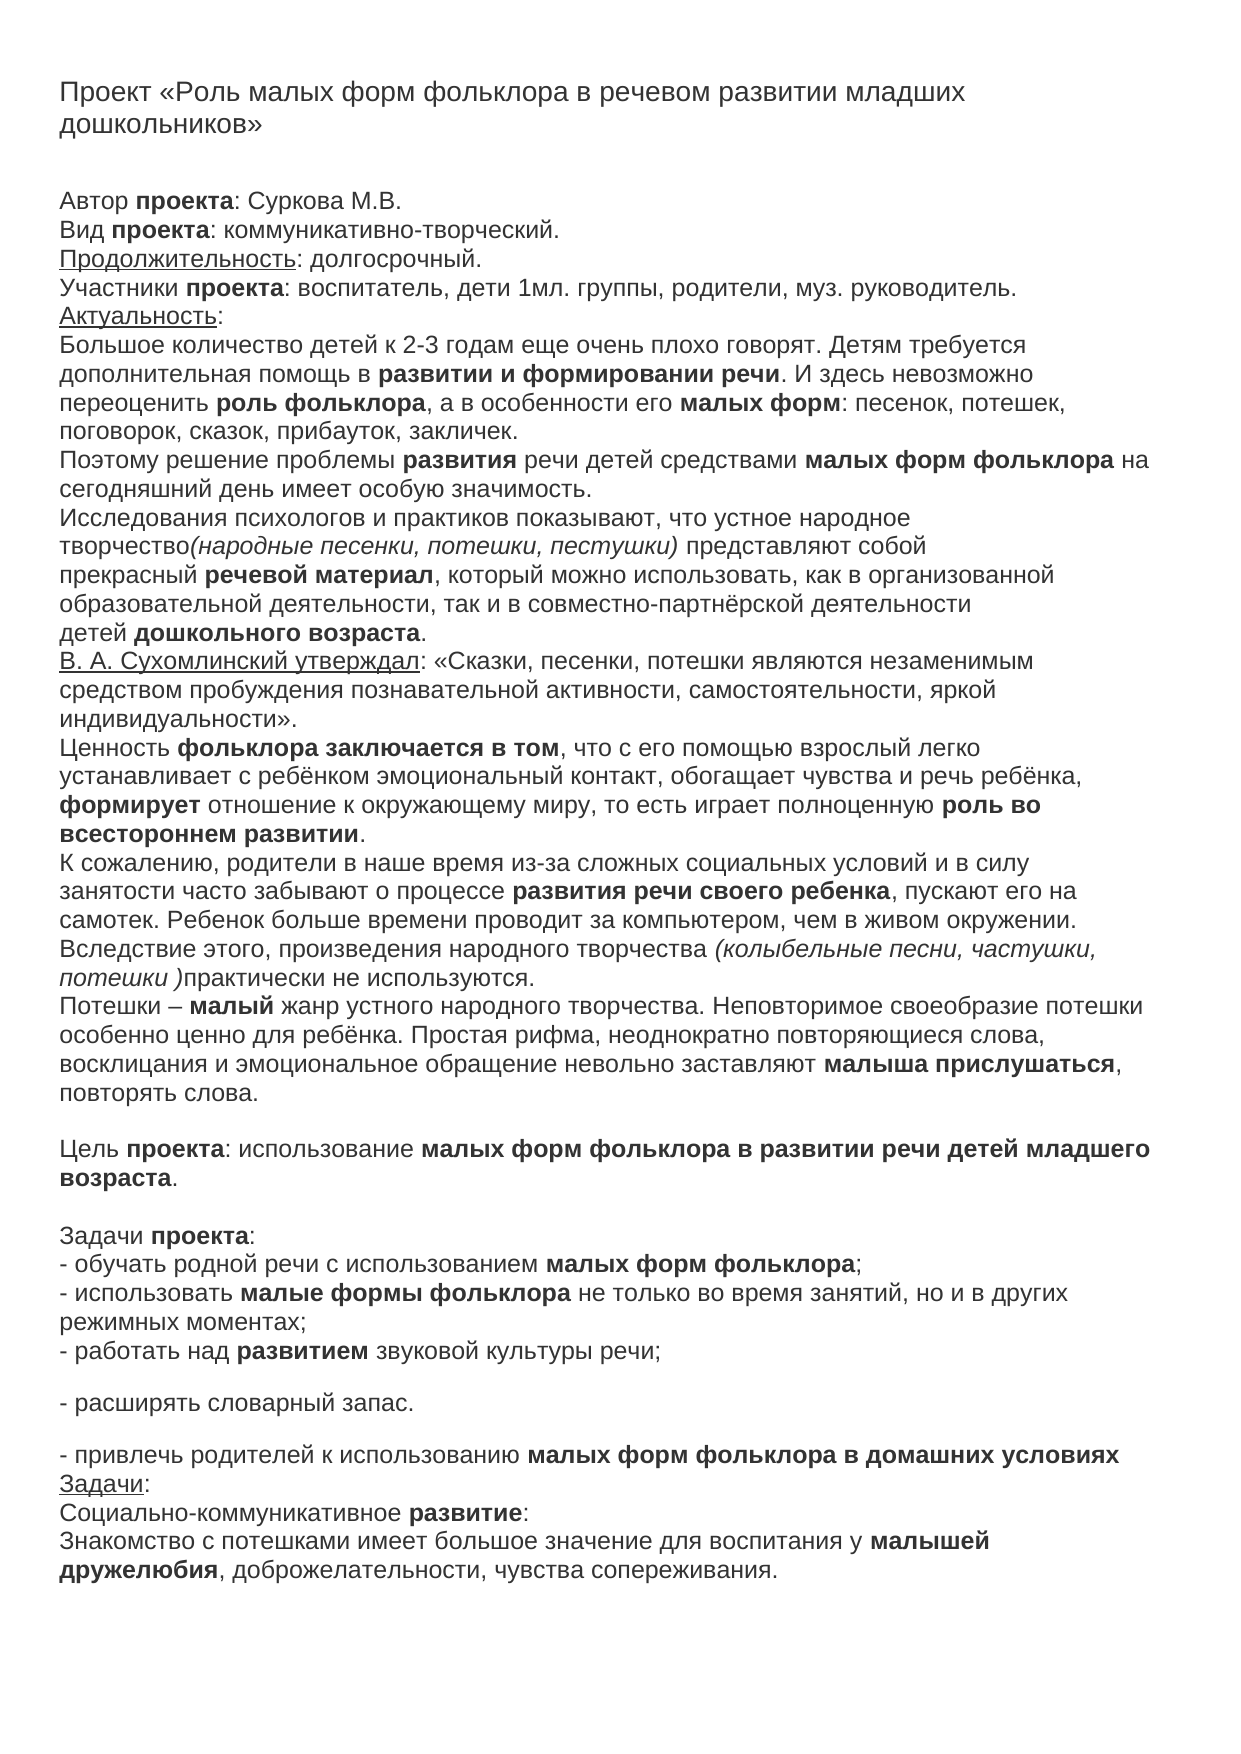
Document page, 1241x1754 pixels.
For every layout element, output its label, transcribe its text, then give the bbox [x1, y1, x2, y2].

text Автор проекта: Суркова М.В. [59, 186, 1152, 215]
text Задачи: [59, 1469, 1152, 1497]
text В. А. Сухомлинский утверждал: «Сказки, песенки, потешки являются незаменимым средством пробуждения познавательной активности, самостоятельности, яркой индивидуальности». [59, 646, 1152, 733]
text Социально-коммуникативное развитие: [59, 1497, 1152, 1526]
text - использовать малые формы фольклора не только во время занятий, но и в других режимных моментах; [59, 1278, 1152, 1336]
text Задачи проекта: [59, 1221, 1152, 1249]
text Большое количество детей к 2-3 годам еще очень плохо говорят. Детям требуется дополнительная помощь в развитии и формировании речи. И здесь невозможно переоценить роль фольклора, а в особенности его малых форм: песенок, потешек, поговорок, сказок, прибауток, закличек. [59, 330, 1152, 445]
text К сожалению, родители в наше время из-за сложных социальных условий и в силу занятости часто забывают о процессе развития речи своего ребенка, пускают его на самотек. Ребенок больше времени проводит за компьютером, чем в живом окружении. Вследствие этого, произведения народного творчества (колыбельные песни, частушки, потешки )практически не используются. [59, 848, 1152, 991]
text - привлечь родителей к использованию малых форм фольклора в домашних условиях [59, 1440, 1152, 1469]
text Продолжительность: долгосрочный. [59, 244, 1152, 273]
text Знакомство с потешками имеет большое значение для воспитания у малышей дружелюбия, доброжелательности, чувства сопереживания. [59, 1526, 1152, 1584]
text - обучать родной речи с использованием малых форм фольклора; [59, 1249, 1152, 1278]
text Проект «Роль малых форм фольклора в речевом развитии младших дошкольников» [59, 75, 1152, 139]
text Актуальность: [59, 301, 1152, 330]
text Поэтому решение проблемы развития речи детей средствами малых форм фольклора на сегодняшний день имеет особую значимость. [59, 445, 1152, 503]
text Потешки – малый жанр устного народного творчества. Неповторимое своеобразие потешки особенно ценно для ребёнка. Простая рифма, неоднократно повторяющиеся слова, восклицания и эмоциональное обращение невольно заставляют малыша прислушаться, повторять слова. [59, 991, 1152, 1106]
text Участники проекта: воспитатель, дети 1мл. группы, родители, муз. руководитель. [59, 273, 1152, 301]
text - работать над развитием звуковой культуры речи; [59, 1336, 1152, 1364]
text Вид проекта: коммуникативно-творческий. [59, 215, 1152, 244]
text Ценность фольклора заключается в том, что с его помощью взрослый легко устанавливает с ребёнком эмоциональный контакт, обогащает чувства и речь ребёнка, формирует отношение к окружающему миру, то есть играет полноценную роль во всестороннем развитии. [59, 733, 1152, 848]
text Исследования психологов и практиков показывают, что устное народное творчество(народные песенки, потешки, пестушки) представляют собой прекрасный речевой материал, который можно использовать, как в организованной образовательной деятельности, так и в совместно-партнёрской деятельности детей дошкольного возраста. [59, 503, 1152, 646]
text - расширять словарный запас. [59, 1388, 1152, 1417]
text Цель проекта: использование малых форм фольклора в развитии речи детей младшего возраста. [59, 1134, 1152, 1192]
